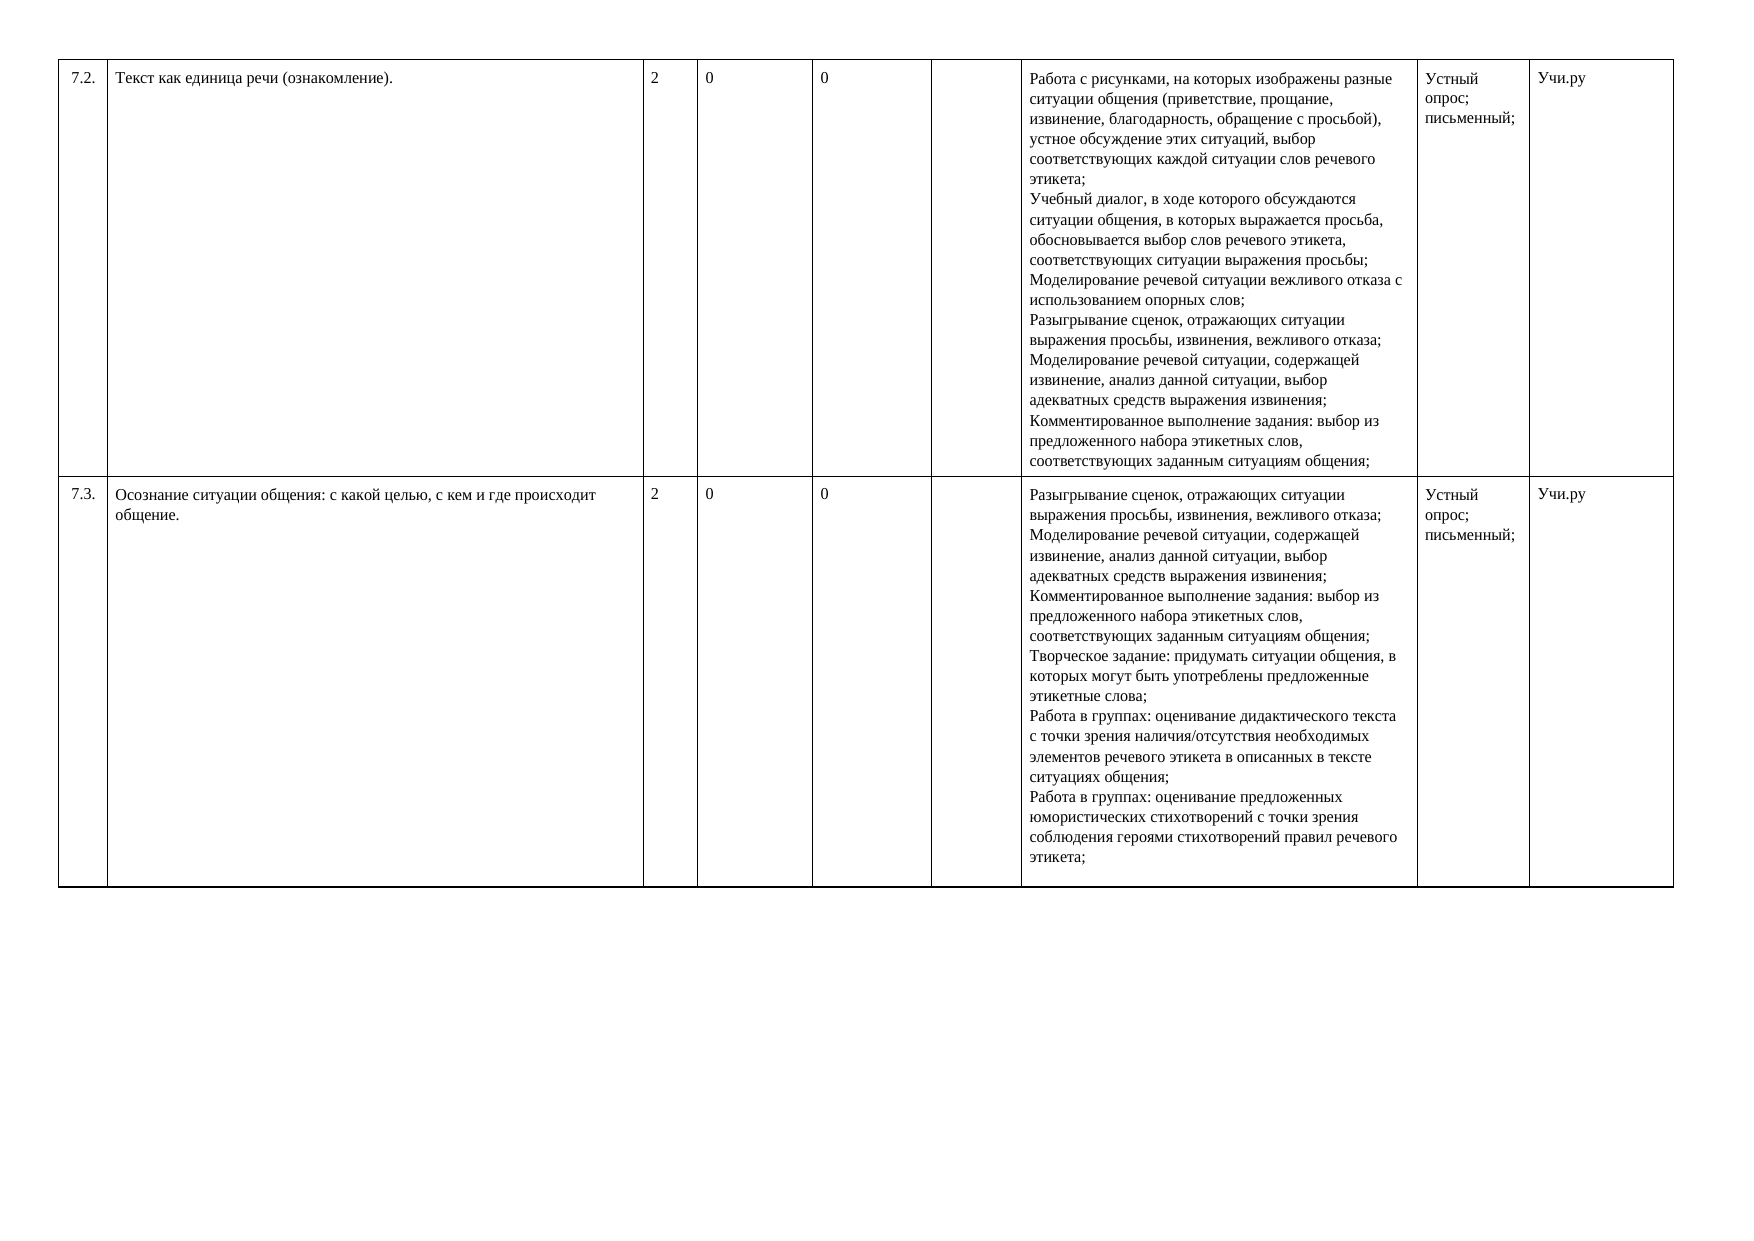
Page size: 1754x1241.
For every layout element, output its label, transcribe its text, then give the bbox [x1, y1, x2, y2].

table_cell 0 [698, 477, 812, 886]
table_cell 0 [813, 477, 931, 886]
table_header 7.2. [59, 60, 107, 476]
table_cell 7.3. [59, 477, 107, 886]
table_cell 2 [644, 477, 697, 886]
table_cell Устный опрос; письменный; [1418, 477, 1529, 886]
table_header 2 [644, 60, 697, 476]
table_header [932, 60, 1021, 476]
table_header Работа с рисунками, на которых изображены разные ситуа​ции общения (приветствие, прощание, извинение, благодар​ность, обращение с просьбой), устное обсуждение этих ситуаций, выбор соответствующих каждой ситуации слов речевого этикета; Учебный диалог, в ходе которого обсуждаются ситуации общения, в которых выражается просьба, обосновывается выбор слов речевого этикета, соответствующих ситуации выражения просьбы; Моделирование речевой ситуации вежливого отказа с исполь​зованием опорных слов; Разыгрывание сценок, отражающих ситуации выражения просьбы, извинения, вежливого отказа; Моделирование речевой ситуации, содержащей извинение, анализ данной ситуации, выбор адекватных средств выраже​ния извинения; Комментированное выполнение задания: выбор из предло​женного набора этикетных слов, соответствующих заданным ситуациям общения; [1022, 60, 1417, 476]
table_cell Учи.ру [1530, 477, 1673, 886]
table_cell [932, 477, 1021, 886]
table_header Устный опрос; письменный; [1418, 60, 1529, 476]
table_header Текст как единица речи (ознакомление). [108, 60, 643, 476]
table_header 0 [813, 60, 931, 476]
table_header 0 [698, 60, 812, 476]
table_cell Осознание ситуации общения: с какой целью, с кем и где происходит общение. [108, 477, 643, 886]
table_header Учи.ру [1530, 60, 1673, 476]
